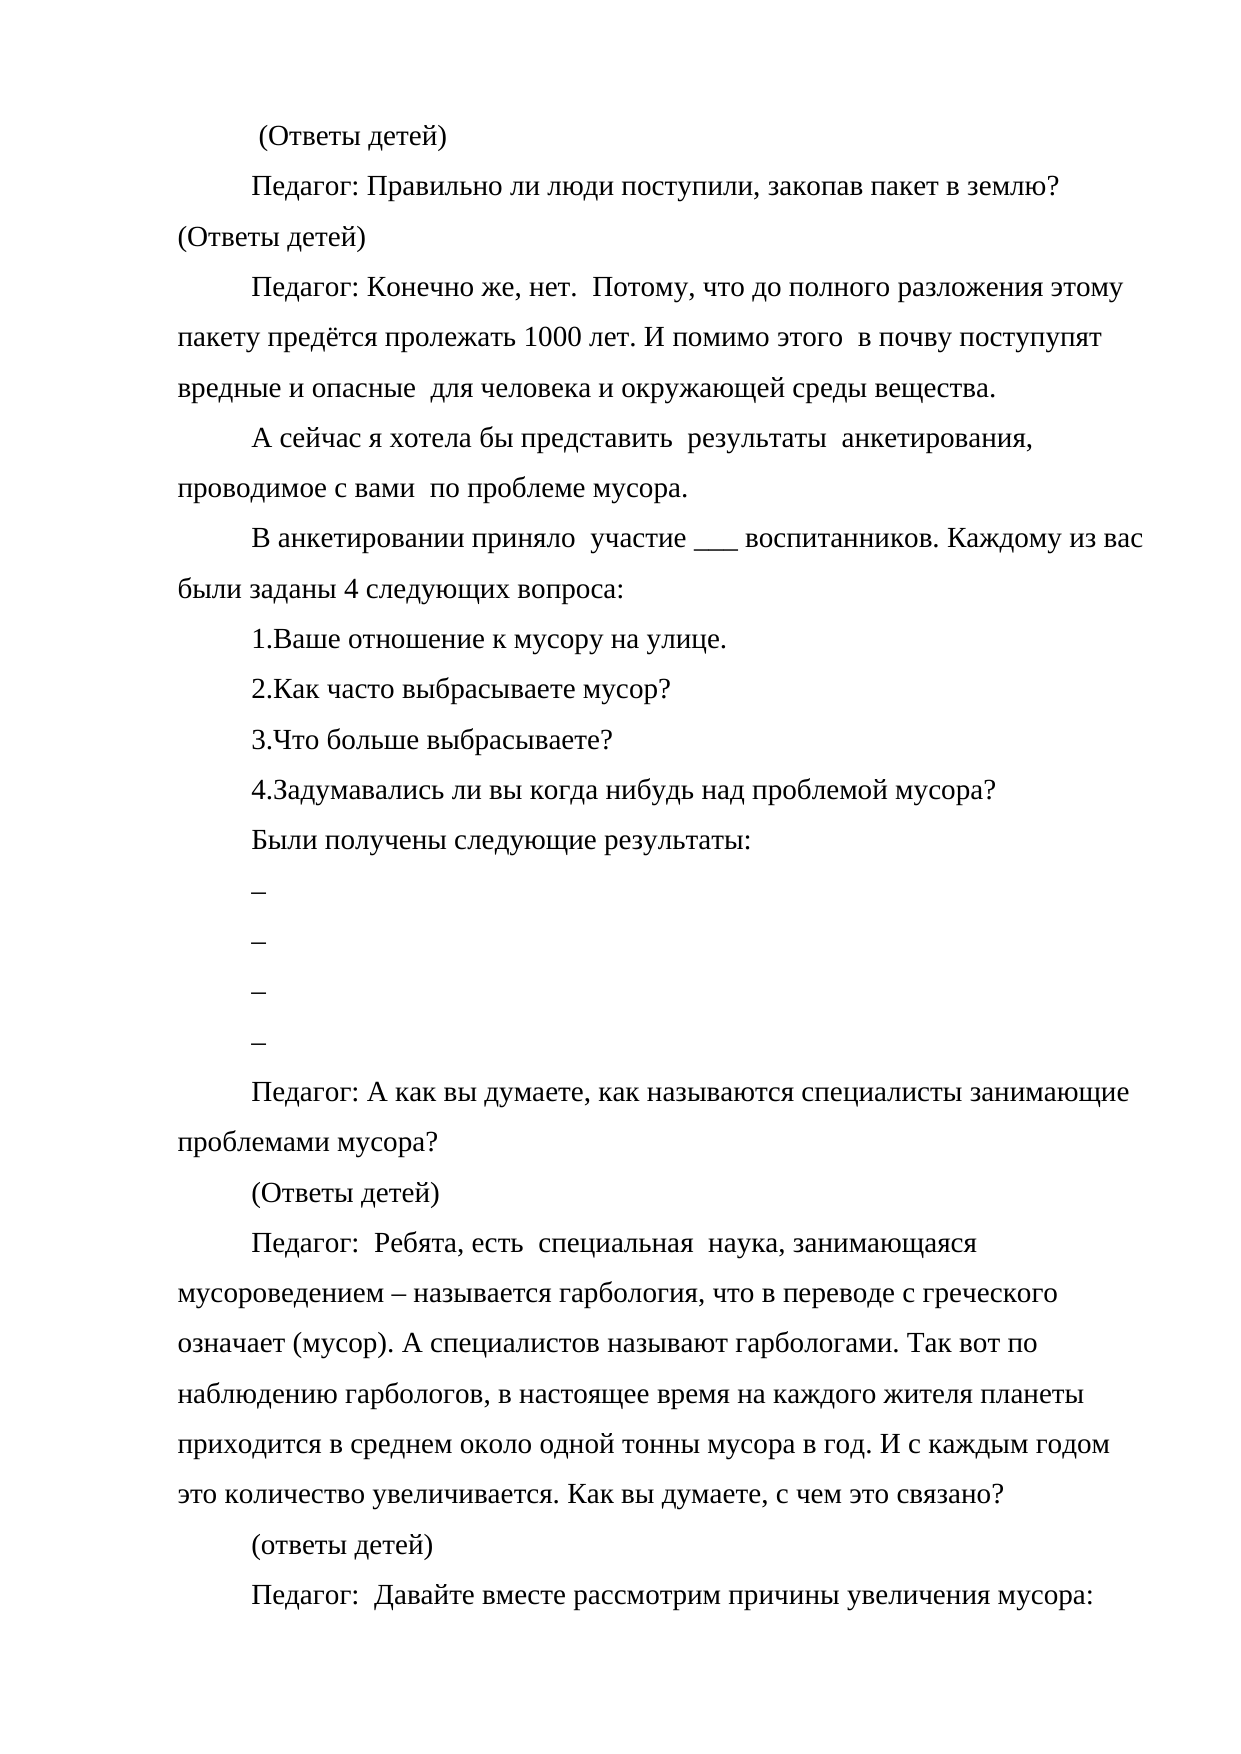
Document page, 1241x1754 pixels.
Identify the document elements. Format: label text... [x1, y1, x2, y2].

text А сейчас я хотела бы представить результаты анкетирования, проводимое с вами по проблеме мусора. [177, 420, 1152, 504]
text – [177, 1024, 1152, 1057]
text (ответы детей) [177, 1527, 1152, 1560]
text 1.Ваше отношение к мусору на улице. [177, 621, 1152, 655]
text (Ответы детей) [177, 118, 1152, 152]
text Педагог: Конечно же, нет. Потому, что до полного разложения этому пакету предётся пролежать 1000 лет. И помимо этого в почву поступупят вредные и опасные для человека и окружающей среды вещества. [177, 269, 1152, 403]
text Педагог: Давайте вместе рассмотрим причины увеличения мусора: [177, 1577, 1152, 1611]
text Педагог: Ребята, есть специальная наука, занимающаяся мусороведением – называется гарбология, что в переводе с греческого означает (мусор). А специалистов называют гарбологами. Так вот по наблюдению гарбологов, в настоящее время на каждого жителя планеты приходится в среднем около одной тонны мусора в год. И с каждым годом это количество увеличивается. Как вы думаете, с чем это связано? [177, 1225, 1152, 1510]
text В анкетировании приняло участие ___ воспитанников. Каждому из вас были заданы 4 следующих вопроса: [177, 521, 1152, 604]
text (Ответы детей) [177, 1175, 1152, 1208]
text 4.Задумавались ли вы когда нибудь над проблемой мусора? [177, 772, 1152, 806]
text 2.Как часто выбрасываете мусор? [177, 672, 1152, 705]
text Были получены следующие результаты: [177, 822, 1152, 856]
text – [177, 873, 1152, 906]
text Педагог: А как вы думаете, как называются специалисты занимающие проблемами мусора? [177, 1074, 1152, 1158]
text Педагог: Правильно ли люди поступили, закопав пакет в землю? (Ответы детей) [177, 168, 1152, 252]
text – [177, 973, 1152, 1007]
text – [177, 923, 1152, 957]
text 3.Что больше выбрасываете? [177, 722, 1152, 755]
